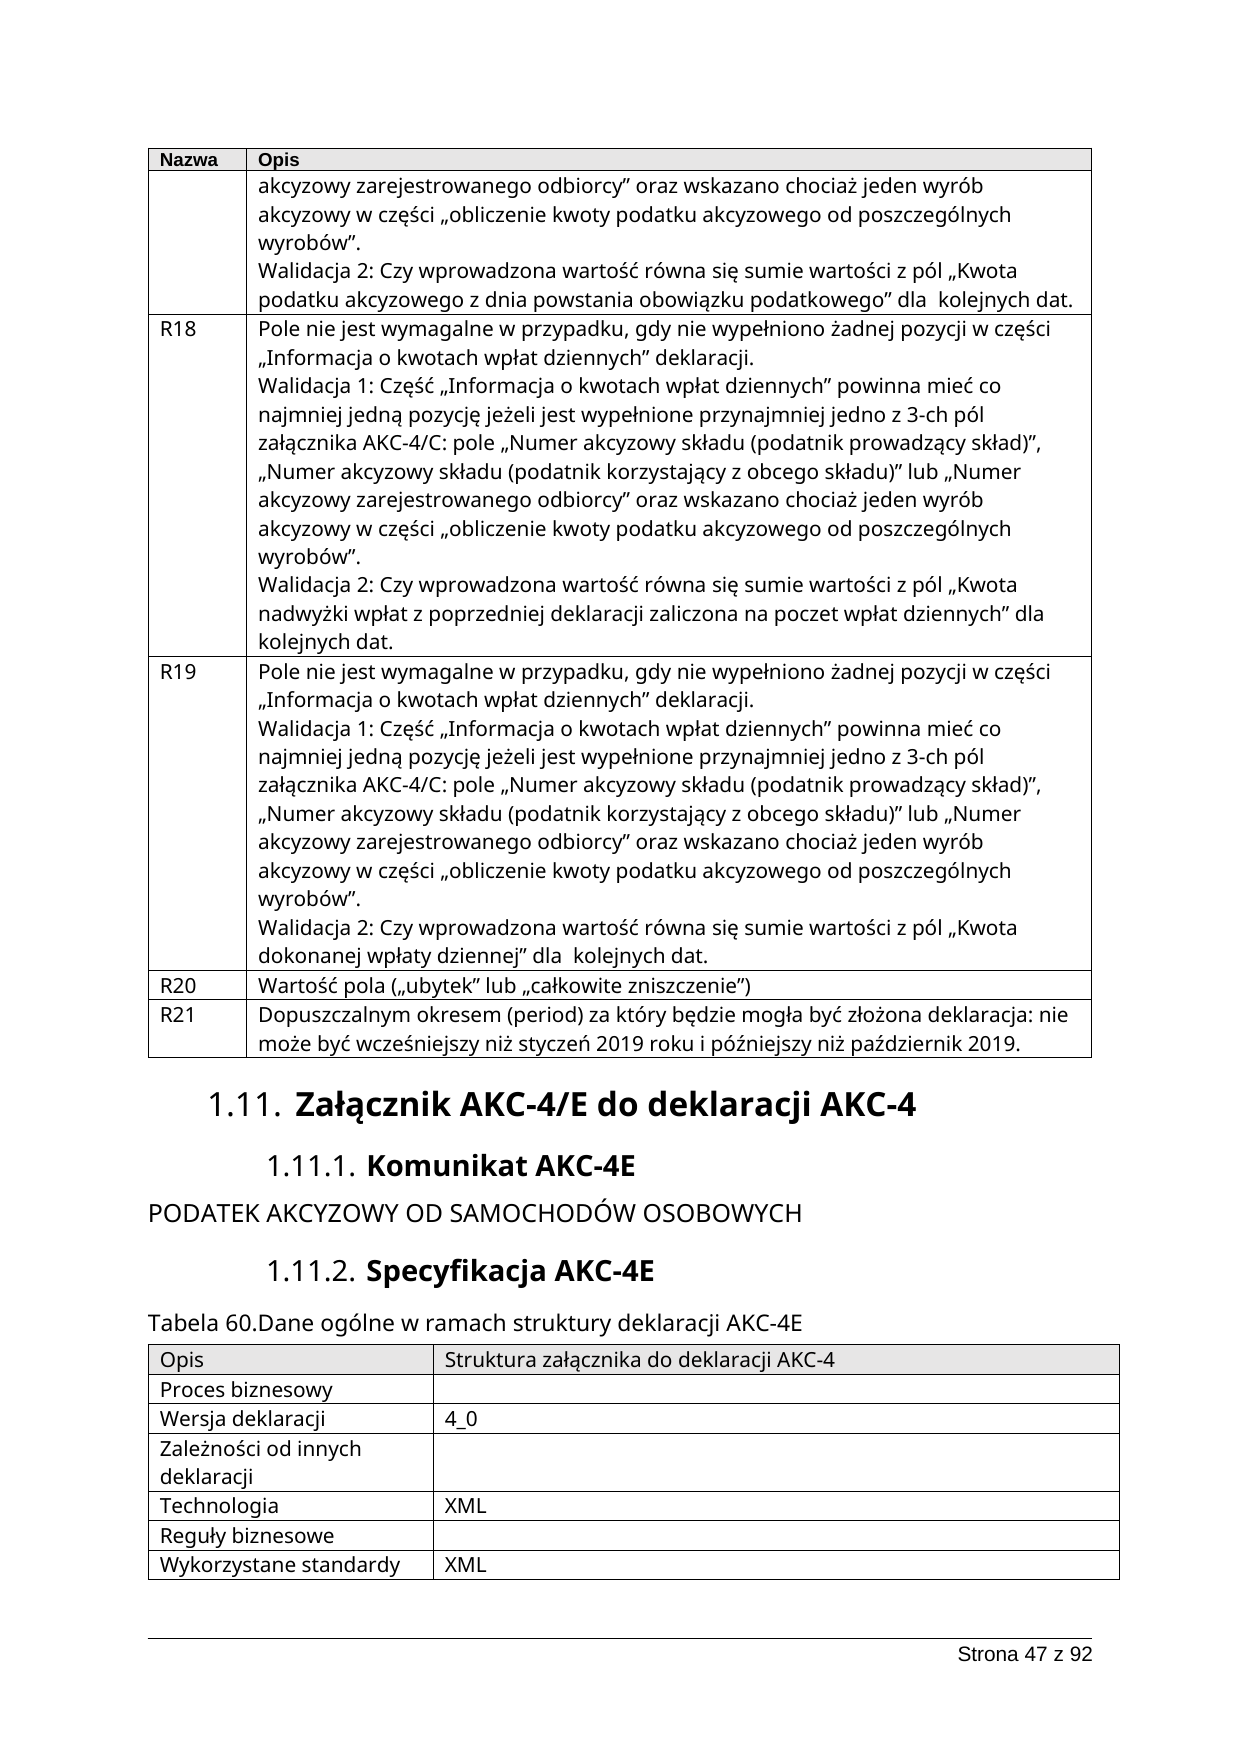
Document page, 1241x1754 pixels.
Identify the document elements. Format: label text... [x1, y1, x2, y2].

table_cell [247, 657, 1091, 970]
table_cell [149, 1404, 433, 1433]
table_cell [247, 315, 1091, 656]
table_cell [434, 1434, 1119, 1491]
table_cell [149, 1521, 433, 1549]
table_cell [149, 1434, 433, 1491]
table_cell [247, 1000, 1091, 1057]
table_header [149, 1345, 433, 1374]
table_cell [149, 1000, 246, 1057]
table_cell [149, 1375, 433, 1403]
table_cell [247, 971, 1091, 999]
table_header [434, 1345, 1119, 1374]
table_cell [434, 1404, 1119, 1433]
subtitle Specyfikacja AKC-4E [266, 1255, 1092, 1288]
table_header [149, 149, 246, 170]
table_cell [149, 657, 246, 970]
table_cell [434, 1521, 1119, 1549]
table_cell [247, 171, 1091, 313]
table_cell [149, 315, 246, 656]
subtitle Załącznik AKC-4/E do deklaracji AKC-4 [207, 1083, 1092, 1125]
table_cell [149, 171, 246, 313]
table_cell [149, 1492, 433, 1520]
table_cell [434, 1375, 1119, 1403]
subtitle Komunikat AKC-4E [266, 1150, 1092, 1183]
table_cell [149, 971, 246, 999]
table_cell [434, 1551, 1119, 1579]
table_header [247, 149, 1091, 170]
text PODATEK AKCYZOWY OD SAMOCHODÓW OSOBOWYCH [148, 1196, 1092, 1230]
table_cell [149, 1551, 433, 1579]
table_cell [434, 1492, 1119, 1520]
